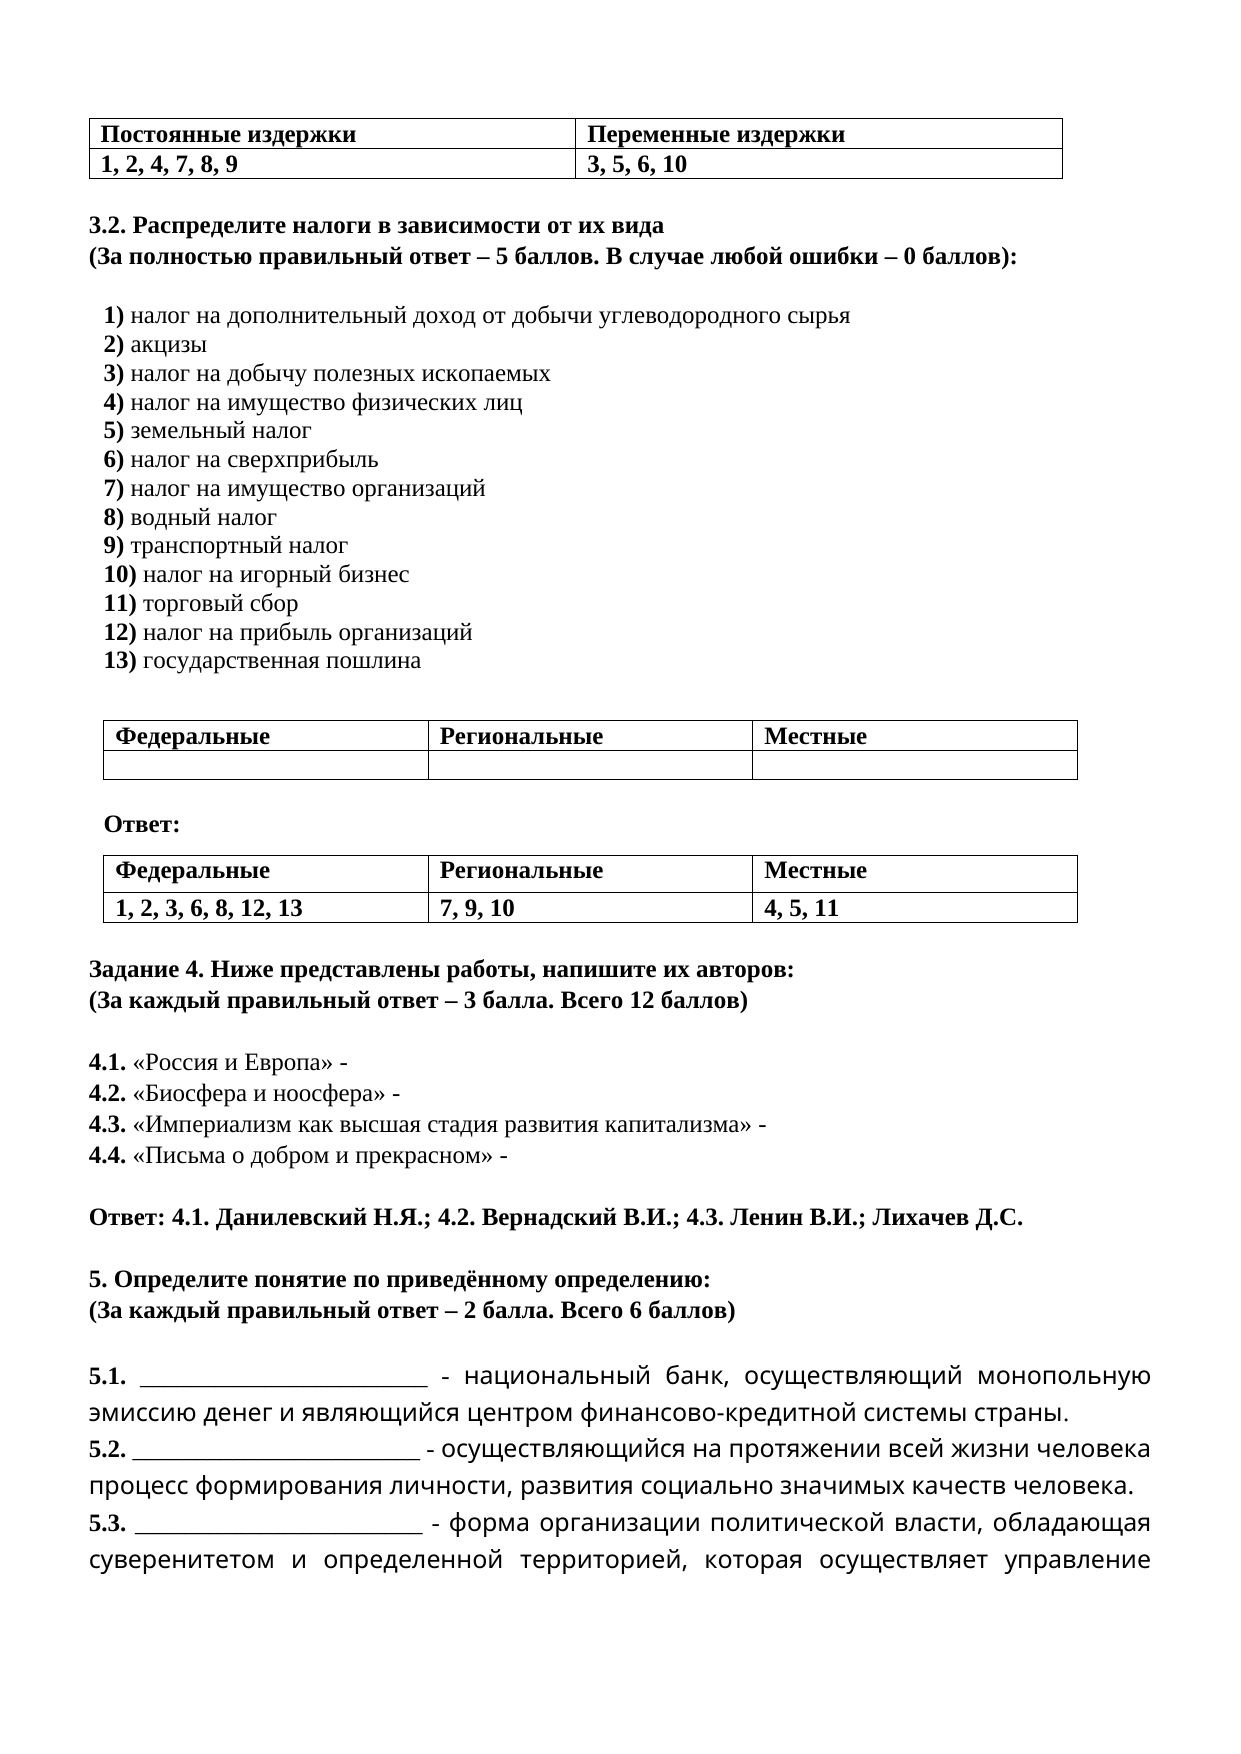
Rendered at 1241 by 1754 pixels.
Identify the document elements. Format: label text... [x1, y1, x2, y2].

text 5) земельный налог [103, 416, 1152, 444]
table_cell 1, 2, 3, 6, 8, 12, 13 [104, 893, 428, 922]
table_header Постоянные издержки [90, 119, 575, 148]
text 4.1. «Россия и Европа» - [88, 1047, 1152, 1076]
text 7) налог на имущество организаций [103, 473, 1152, 502]
text (За полностью правильный ответ – 5 баллов. В случае любой ошибки – 0 баллов): [88, 241, 1152, 269]
text 6) налог на сверхприбыль [103, 444, 1152, 473]
text 9) транспортный налог [103, 531, 1152, 559]
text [88, 1504, 1152, 1575]
table_cell [429, 751, 752, 779]
text 10) налог на игорный бизнес [103, 559, 1152, 588]
table_header Местные [753, 856, 1077, 892]
table_header Переменные издержки [576, 119, 1062, 148]
table_header Федеральные [104, 856, 428, 892]
text (За каждый правильный ответ – 2 балла. Всего 6 баллов) [88, 1295, 1152, 1324]
table_cell [104, 751, 428, 779]
text (За каждый правильный ответ – 3 балла. Всего 12 баллов) [88, 985, 1152, 1014]
text Ответ: [103, 809, 1152, 838]
text Задание 4. Ниже представлены работы, напишите их авторов: [88, 954, 1152, 983]
table_cell [753, 751, 1077, 779]
table_header Региональные [429, 856, 752, 892]
text 5.1. _______________________ - национальный банк, осуществляющий монопольную эмиссию денег и являющийся центром финансово-кредитной системы страны. [88, 1357, 1152, 1428]
text 13) государственная пошлина [103, 646, 1152, 674]
text 12) налог на прибыль организаций [103, 617, 1152, 646]
table_header Федеральные [104, 721, 428, 749]
table_header Региональные [429, 721, 752, 749]
text 5.2. _______________________ - осуществляющийся на протяжении всей жизни человека процесс формирования личности, развития социально значимых качеств человека. [88, 1431, 1152, 1502]
text 8) водный налог [103, 502, 1152, 531]
text 1) налог на дополнительный доход от добычи углеводородного сырья [103, 301, 1152, 329]
text 4.3. «Империализм как высшая стадия развития капитализма» - [88, 1109, 1152, 1138]
table_header Местные [753, 721, 1077, 749]
text 4.4. «Письма о добром и прекрасном» - [88, 1140, 1152, 1169]
table_cell 4, 5, 11 [753, 893, 1077, 922]
text 3) налог на добычу полезных ископаемых [103, 358, 1152, 387]
table_cell 7, 9, 10 [429, 893, 752, 922]
table_cell 3, 5, 6, 10 [576, 149, 1062, 178]
text 5. Определите понятие по приведённому определению: [88, 1264, 1152, 1293]
text 11) торговый сбор [103, 588, 1152, 617]
text 4.2. «Биосфера и ноосфера» - [88, 1078, 1152, 1107]
text 2) акцизы [103, 329, 1152, 358]
text 3.2. Распределите налоги в зависимости от их вида [88, 210, 1152, 238]
text Ответ: 4.1. Данилевский Н.Я.; 4.2. Вернадский В.И.; 4.3. Ленин В.И.; Лихачев Д.С. [88, 1202, 1152, 1231]
text 4) налог на имущество физических лиц [103, 387, 1152, 416]
table_cell 1, 2, 4, 7, 8, 9 [90, 149, 575, 178]
